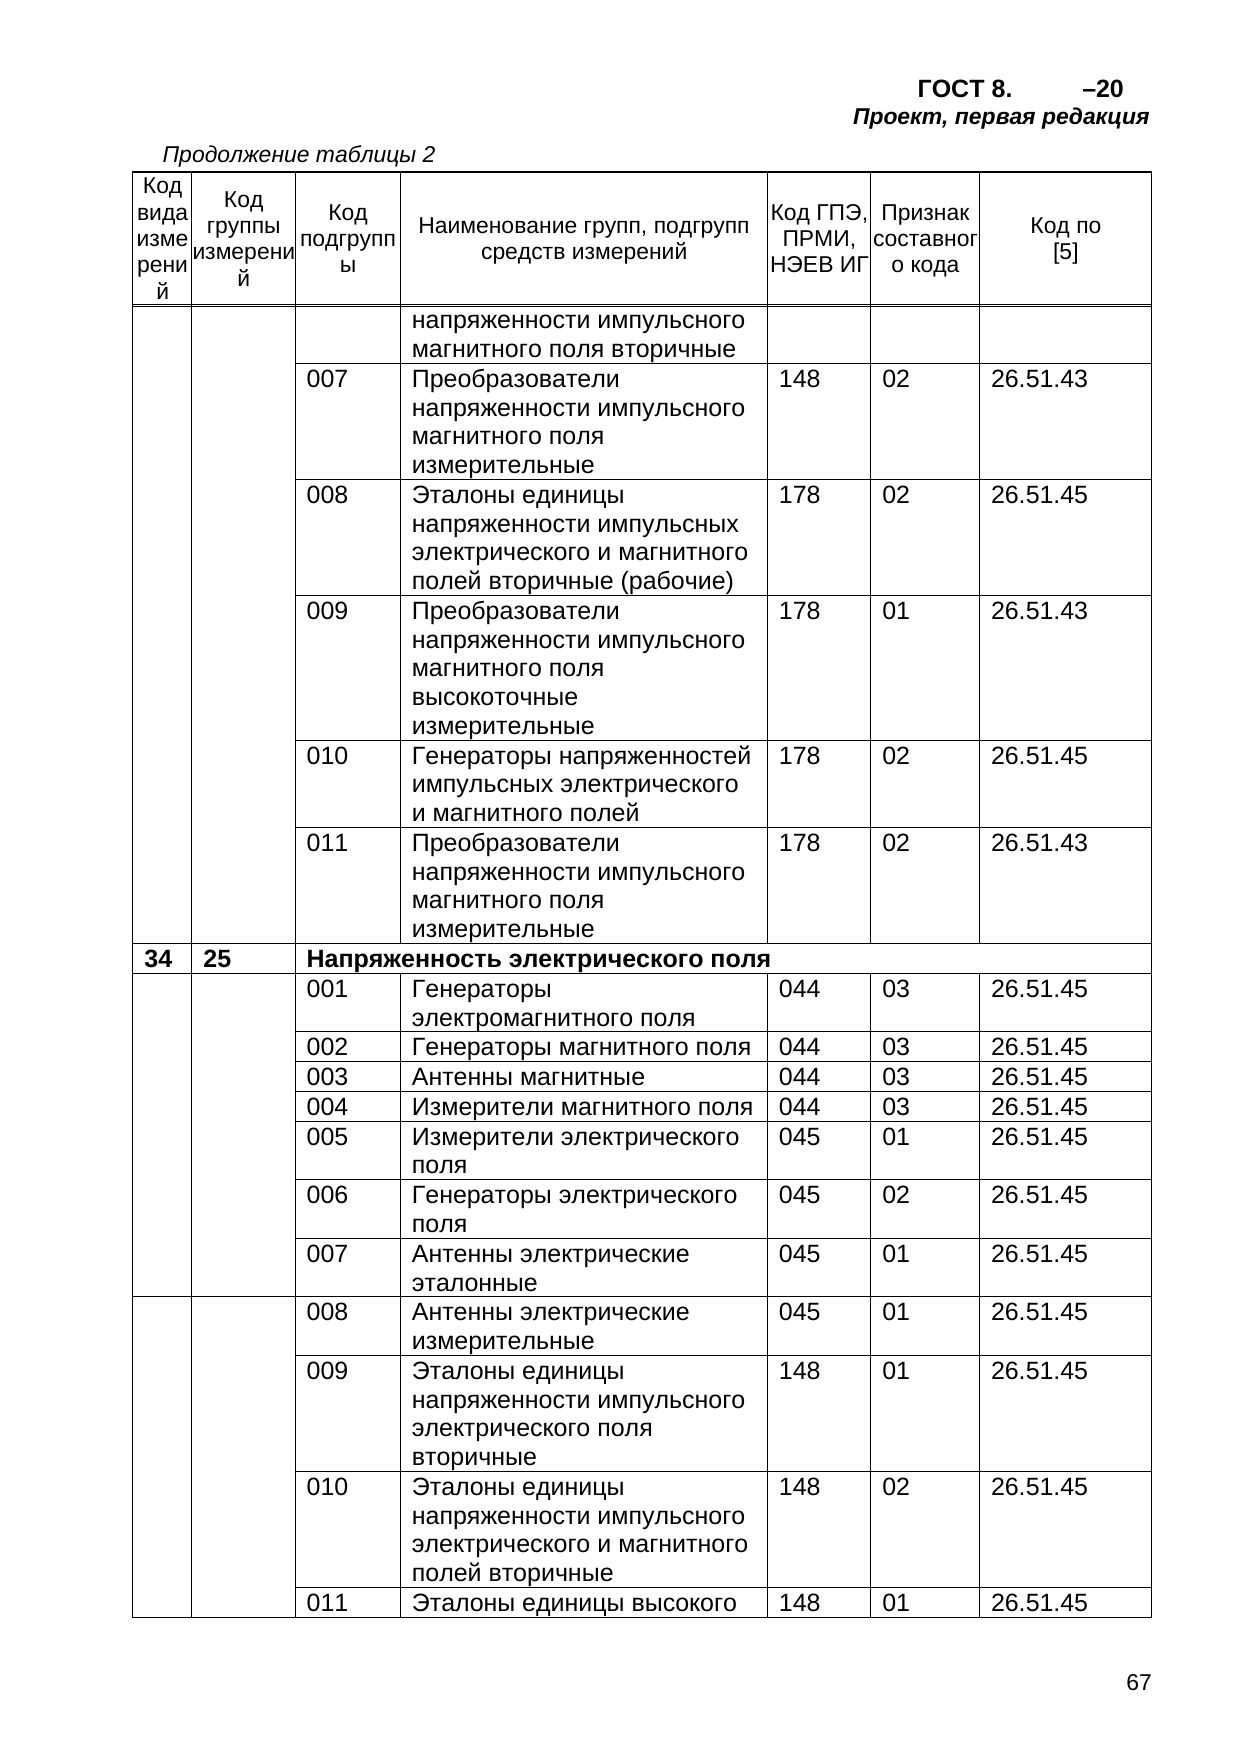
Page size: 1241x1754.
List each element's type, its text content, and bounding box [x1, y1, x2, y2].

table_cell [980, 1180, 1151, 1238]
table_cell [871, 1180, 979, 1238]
table_header Код вида измерений [133, 173, 191, 304]
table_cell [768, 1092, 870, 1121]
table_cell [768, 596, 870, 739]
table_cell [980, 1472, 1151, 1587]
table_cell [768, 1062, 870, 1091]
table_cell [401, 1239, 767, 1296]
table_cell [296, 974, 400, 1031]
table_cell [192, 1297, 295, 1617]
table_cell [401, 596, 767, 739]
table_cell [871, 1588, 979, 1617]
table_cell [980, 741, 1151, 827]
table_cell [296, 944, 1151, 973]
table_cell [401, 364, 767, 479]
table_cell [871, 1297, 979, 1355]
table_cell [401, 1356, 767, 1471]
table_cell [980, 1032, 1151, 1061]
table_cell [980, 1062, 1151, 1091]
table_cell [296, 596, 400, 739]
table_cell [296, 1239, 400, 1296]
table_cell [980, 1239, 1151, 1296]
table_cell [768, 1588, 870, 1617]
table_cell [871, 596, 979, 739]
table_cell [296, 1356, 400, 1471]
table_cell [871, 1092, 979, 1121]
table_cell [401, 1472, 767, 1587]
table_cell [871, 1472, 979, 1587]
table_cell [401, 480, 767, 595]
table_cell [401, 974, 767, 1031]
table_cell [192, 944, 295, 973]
table_header Наименование групп, подгрупп средств измерений [401, 173, 767, 304]
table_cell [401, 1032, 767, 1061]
table_header Код группы измерений [192, 173, 295, 304]
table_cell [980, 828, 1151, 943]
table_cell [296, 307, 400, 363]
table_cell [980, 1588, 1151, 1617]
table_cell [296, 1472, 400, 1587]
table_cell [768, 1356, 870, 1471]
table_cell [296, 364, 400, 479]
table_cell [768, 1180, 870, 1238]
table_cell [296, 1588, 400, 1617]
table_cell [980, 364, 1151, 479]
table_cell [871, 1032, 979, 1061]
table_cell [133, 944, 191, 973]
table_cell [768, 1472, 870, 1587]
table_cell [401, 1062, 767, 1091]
table_header Код ГПЭ, ПРМИ, НЭЕВ ИГ [768, 173, 870, 304]
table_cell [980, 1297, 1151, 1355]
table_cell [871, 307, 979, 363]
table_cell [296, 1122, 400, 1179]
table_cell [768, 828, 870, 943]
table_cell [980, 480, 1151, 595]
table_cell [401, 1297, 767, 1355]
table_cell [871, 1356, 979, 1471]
table_header Код подгруппы [296, 173, 400, 304]
table_header Код по [5] [980, 173, 1151, 304]
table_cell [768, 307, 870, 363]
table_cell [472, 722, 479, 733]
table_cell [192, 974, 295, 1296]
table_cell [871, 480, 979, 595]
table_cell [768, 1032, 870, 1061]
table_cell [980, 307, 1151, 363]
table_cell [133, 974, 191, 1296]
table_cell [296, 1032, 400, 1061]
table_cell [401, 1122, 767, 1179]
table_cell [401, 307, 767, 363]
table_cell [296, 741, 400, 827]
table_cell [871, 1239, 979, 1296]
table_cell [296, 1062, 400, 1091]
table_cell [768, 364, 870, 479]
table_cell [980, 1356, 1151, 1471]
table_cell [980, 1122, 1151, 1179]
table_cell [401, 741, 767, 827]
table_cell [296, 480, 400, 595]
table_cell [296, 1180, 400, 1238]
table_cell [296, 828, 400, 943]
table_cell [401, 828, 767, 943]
table_header Признак составного кода [871, 173, 979, 304]
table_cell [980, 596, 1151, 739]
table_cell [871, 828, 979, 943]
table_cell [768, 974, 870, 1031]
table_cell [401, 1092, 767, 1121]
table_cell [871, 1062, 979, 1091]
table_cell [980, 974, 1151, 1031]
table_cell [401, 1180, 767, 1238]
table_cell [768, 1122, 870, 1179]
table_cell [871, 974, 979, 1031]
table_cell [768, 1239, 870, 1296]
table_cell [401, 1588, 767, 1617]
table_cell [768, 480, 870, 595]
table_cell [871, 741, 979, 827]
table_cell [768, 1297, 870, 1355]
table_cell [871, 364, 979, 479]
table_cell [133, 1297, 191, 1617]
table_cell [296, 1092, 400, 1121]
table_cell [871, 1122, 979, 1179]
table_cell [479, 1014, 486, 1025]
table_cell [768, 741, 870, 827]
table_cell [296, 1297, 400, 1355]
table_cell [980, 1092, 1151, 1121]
